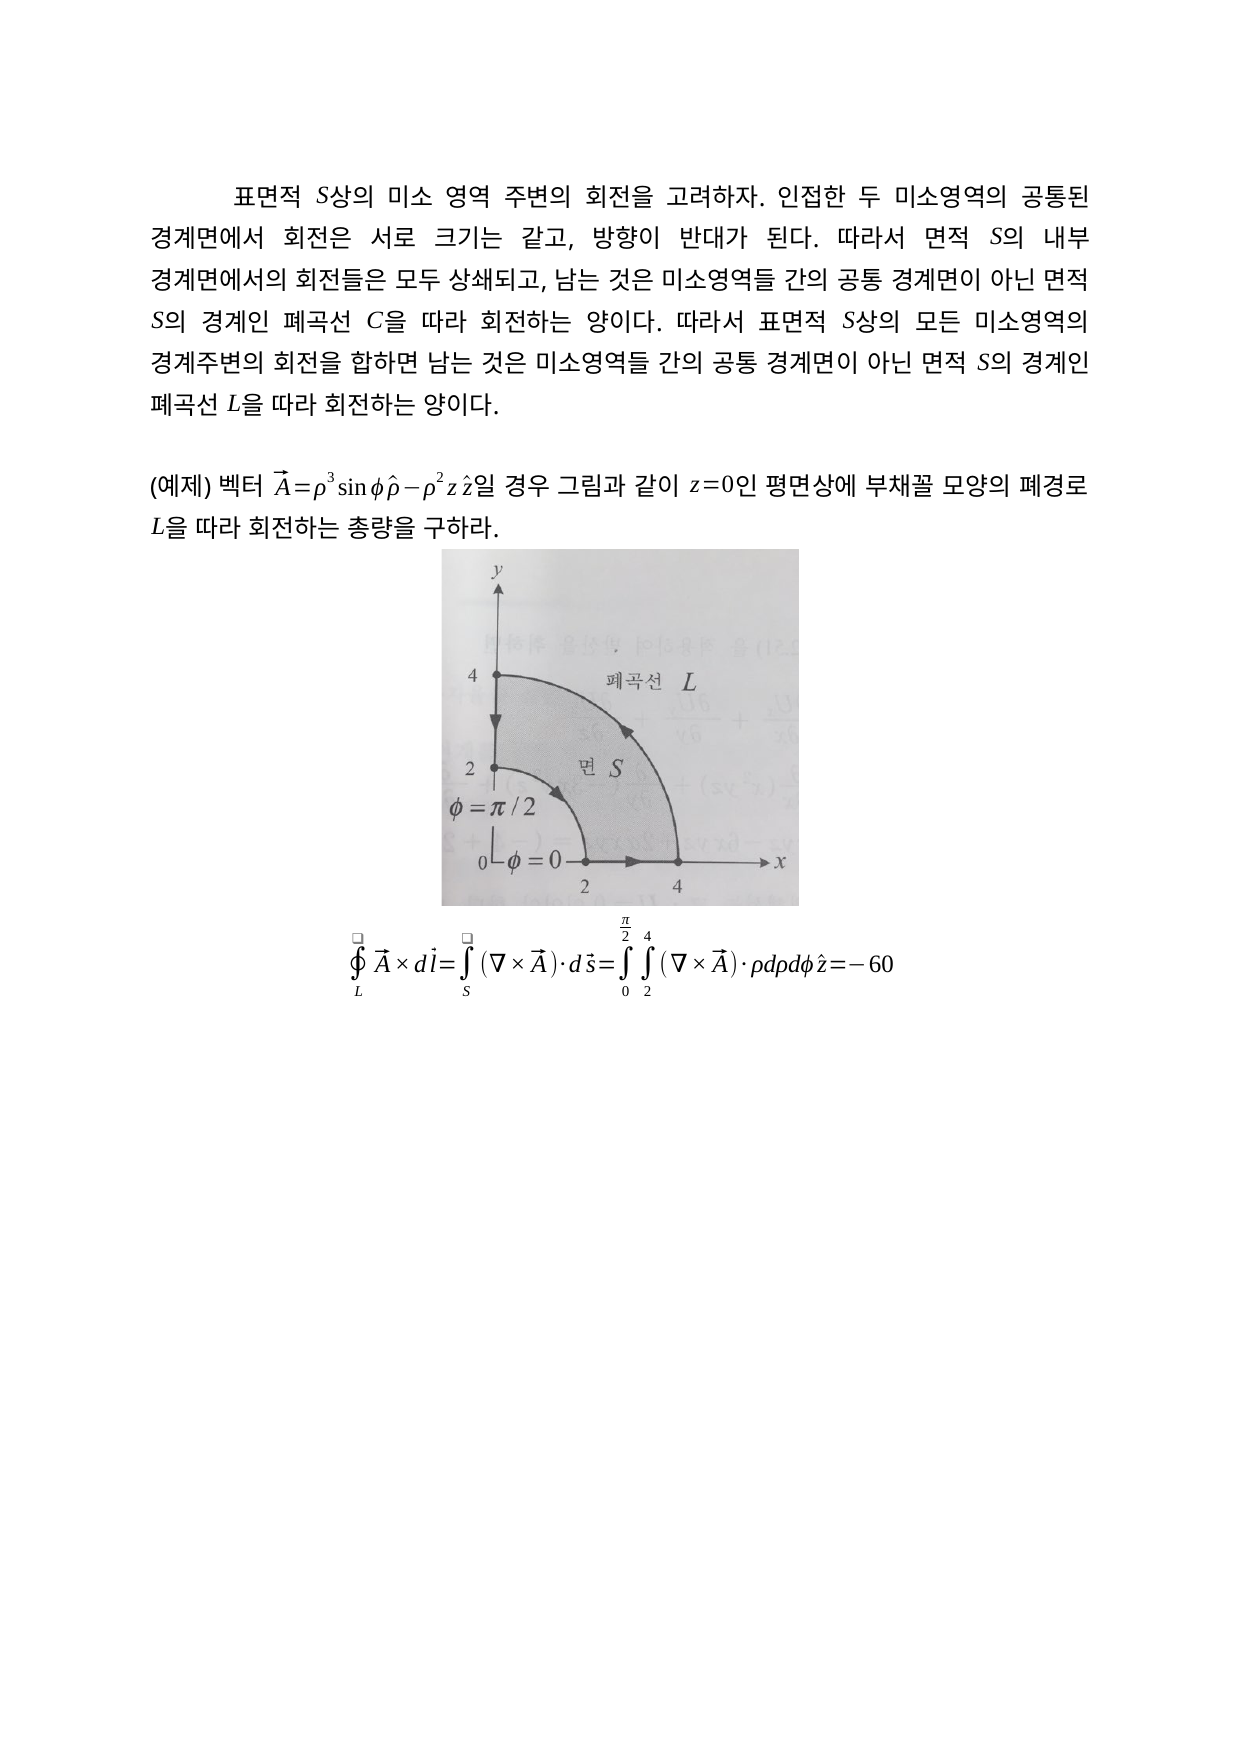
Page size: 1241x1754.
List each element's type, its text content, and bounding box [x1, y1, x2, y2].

picture [441, 549, 799, 906]
text 표면적 상의 미소 영역 주변의 회전을 고려하자. 인접한 두 미소영역의 공통된 경계면에서 회전은 서로 크기는 같고, 방향이 반대가 된다. 따라서 면적 의 내부 경계면에서의 회전들은 모두 상쇄되고, 남는 것은 미소영역들 간의 공통 경계면이 아닌 면적 의 경계인 폐곡선 을 따라 회전하는 양이다. 따라서 표면적 상의 모든 미소영역의 경계주변의 회전을 합하면 남는 것은 미소영역들 간의 공통 경계면이 아닌 면적 의 경계인 폐곡선 을 따라 회전하는 양이다. [150, 177, 1090, 422]
text (예제) 벡터 일 경우 그림과 같이 인 평면상에 부채꼴 모양의 폐경로 을 따라 회전하는 총량을 구하라. [150, 466, 1090, 544]
